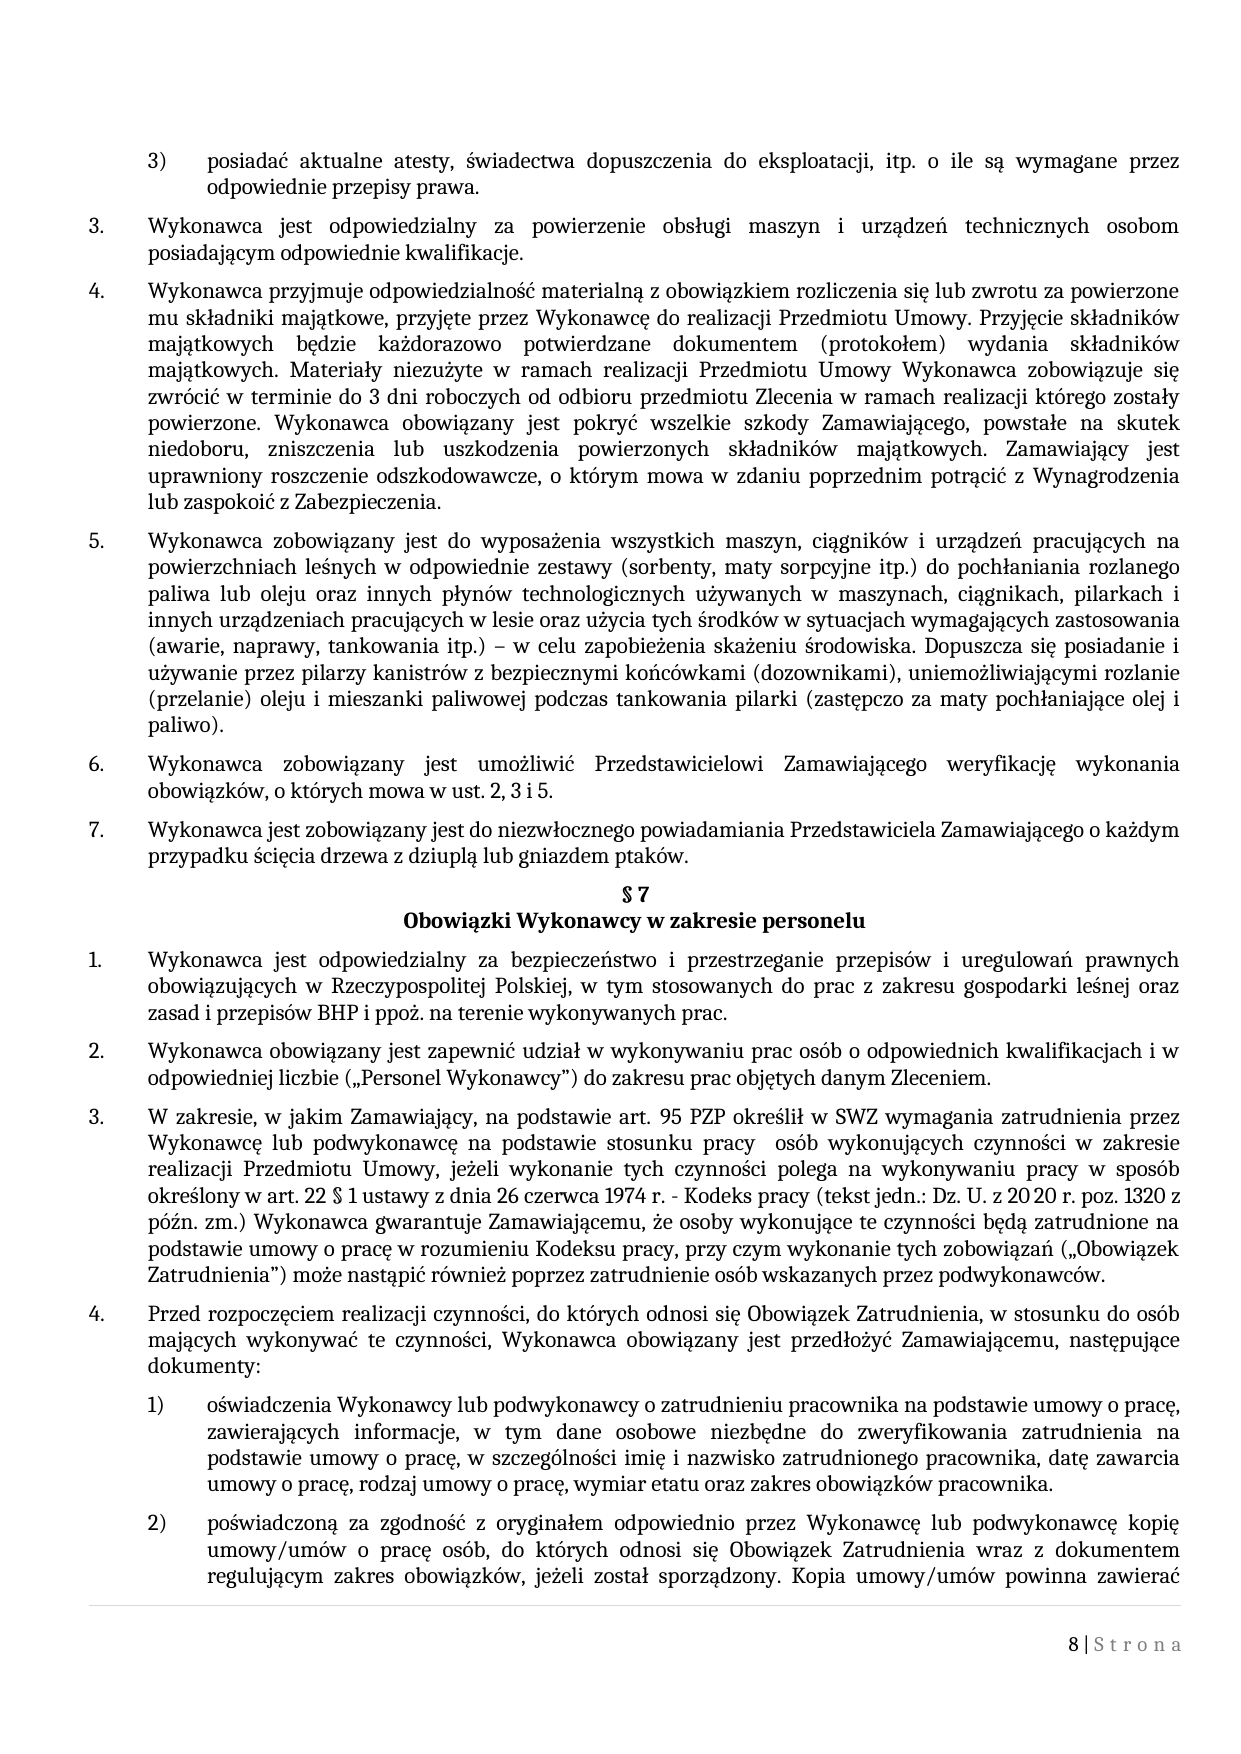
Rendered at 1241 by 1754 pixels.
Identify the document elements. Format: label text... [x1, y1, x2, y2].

list Wykonawca jest zobowiązany jest do niezwłocznego powiadamiania Przedstawiciela Zamawiającego o każdym przypadku ścięcia drzewa z dziuplą lub gniazdem ptaków. [89, 816, 1181, 869]
list Wykonawca obowiązany jest zapewnić udział w wykonywaniu prac osób o odpowiednich kwalifikacjach i w odpowiedniej liczbie („Personel Wykonawcy”) do zakresu prac objętych danym Zleceniem. [89, 1038, 1181, 1091]
text 1) oświadczenia Wykonawcy lub podwykonawcy o zatrudnieniu pracownika na podstawie umowy o pracę, zawierających informacje, w tym dane osobowe niezbędne do zweryfikowania zatrudnienia na podstawie umowy o pracę, w szczególności imię i nazwisko zatrudnionego pracownika, datę zawarcia umowy o pracę, rodzaj umowy o pracę, wymiar etatu oraz zakres obowiązków pracownika. [148, 1392, 1181, 1497]
list Wykonawca jest odpowiedzialny za powierzenie obsługi maszyn i urządzeń technicznych osobom posiadającym odpowiednie kwalifikacje. [89, 213, 1181, 266]
list posiadać aktualne atesty, świadectwa dopuszczenia do eksploatacji, itp. o ile są wymagane przez odpowiednie przepisy prawa. [148, 148, 1181, 200]
text § 7 Obowiązki Wykonawcy w zakresie personelu [89, 882, 1181, 934]
list Wykonawca zobowiązany jest umożliwić Przedstawicielowi Zamawiającego weryfikację wykonania obowiązków, o których mowa w ust. 2, 3 i 5. [89, 751, 1181, 804]
list Wykonawca zobowiązany jest do wyposażenia wszystkich maszyn, ciągników i urządzeń pracujących na powierzchniach leśnych w odpowiednie zestawy (sorbenty, maty sorpcyjne itp.) do pochłaniania rozlanego paliwa lub oleju oraz innych płynów technologicznych używanych w maszynach, ciągnikach, pilarkach i innych urządzeniach pracujących w lesie oraz użycia tych środków w sytuacjach wymagających zastosowania (awarie, naprawy, tankowania itp.) – w celu zapobieżenia skażeniu środowiska. Dopuszcza się posiadanie i używanie przez pilarzy kanistrów z bezpiecznymi końcówkami (dozownikami), uniemożliwiającymi rozlanie (przelanie) oleju i mieszanki paliwowej podczas tankowania pilarki (zastępczo za maty pochłaniające olej i paliwo). [89, 528, 1181, 739]
list W zakresie, w jakim Zamawiający, na podstawie art. 95 PZP określił w SWZ wymagania zatrudnienia przez Wykonawcę lub podwykonawcę na podstawie stosunku pracy osób wykonujących czynności w zakresie realizacji Przedmiotu Umowy, jeżeli wykonanie tych czynności polega na wykonywaniu pracy w sposób określony w art. 22 § 1 ustawy z dnia 26 czerwca 1974 r. - Kodeks pracy (tekst jedn.: Dz. U. z 2020 r. poz. 1320 z późn. zm.) Wykonawca gwarantuje Zamawiającemu, że osoby wykonujące te czynności będą zatrudnione na podstawie umowy o pracę w rozumieniu Kodeksu pracy, przy czym wykonanie tych zobowiązań („Obowiązek Zatrudnienia”) może nastąpić również poprzez zatrudnienie osób wskazanych przez podwykonawców. [89, 1103, 1181, 1288]
text 4. Przed rozpoczęciem realizacji czynności, do których odnosi się Obowiązek Zatrudnienia, w stosunku do osób mających wykonywać te czynności, Wykonawca obowiązany jest przedłożyć Zamawiającemu, następujące dokumenty: [89, 1301, 1181, 1379]
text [148, 1510, 1181, 1589]
list Wykonawca przyjmuje odpowiedzialność materialną z obowiązkiem rozliczenia się lub zwrotu za powierzone mu składniki majątkowe, przyjęte przez Wykonawcę do realizacji Przedmiotu Umowy. Przyjęcie składników majątkowych będzie każdorazowo potwierdzane dokumentem (protokołem) wydania składników majątkowych. Materiały niezużyte w ramach realizacji Przedmiotu Umowy Wykonawca zobowiązuje się zwrócić w terminie do 3 dni roboczych od odbioru przedmiotu Zlecenia w ramach realizacji którego zostały powierzone. Wykonawca obowiązany jest pokryć wszelkie szkody Zamawiającego, powstałe na skutek niedoboru, zniszczenia lub uszkodzenia powierzonych składników majątkowych. Zamawiający jest uprawniony roszczenie odszkodowawcze, o którym mowa w zdaniu poprzednim potrącić z Wynagrodzenia lub zaspokoić z Zabezpieczenia. [89, 278, 1181, 515]
list Wykonawca jest odpowiedzialny za bezpieczeństwo i przestrzeganie przepisów i uregulowań prawnych obowiązujących w Rzeczypospolitej Polskiej, w tym stosowanych do prac z zakresu gospodarki leśnej oraz zasad i przepisów BHP i ppoż. na terenie wykonywanych prac. [89, 947, 1181, 1026]
